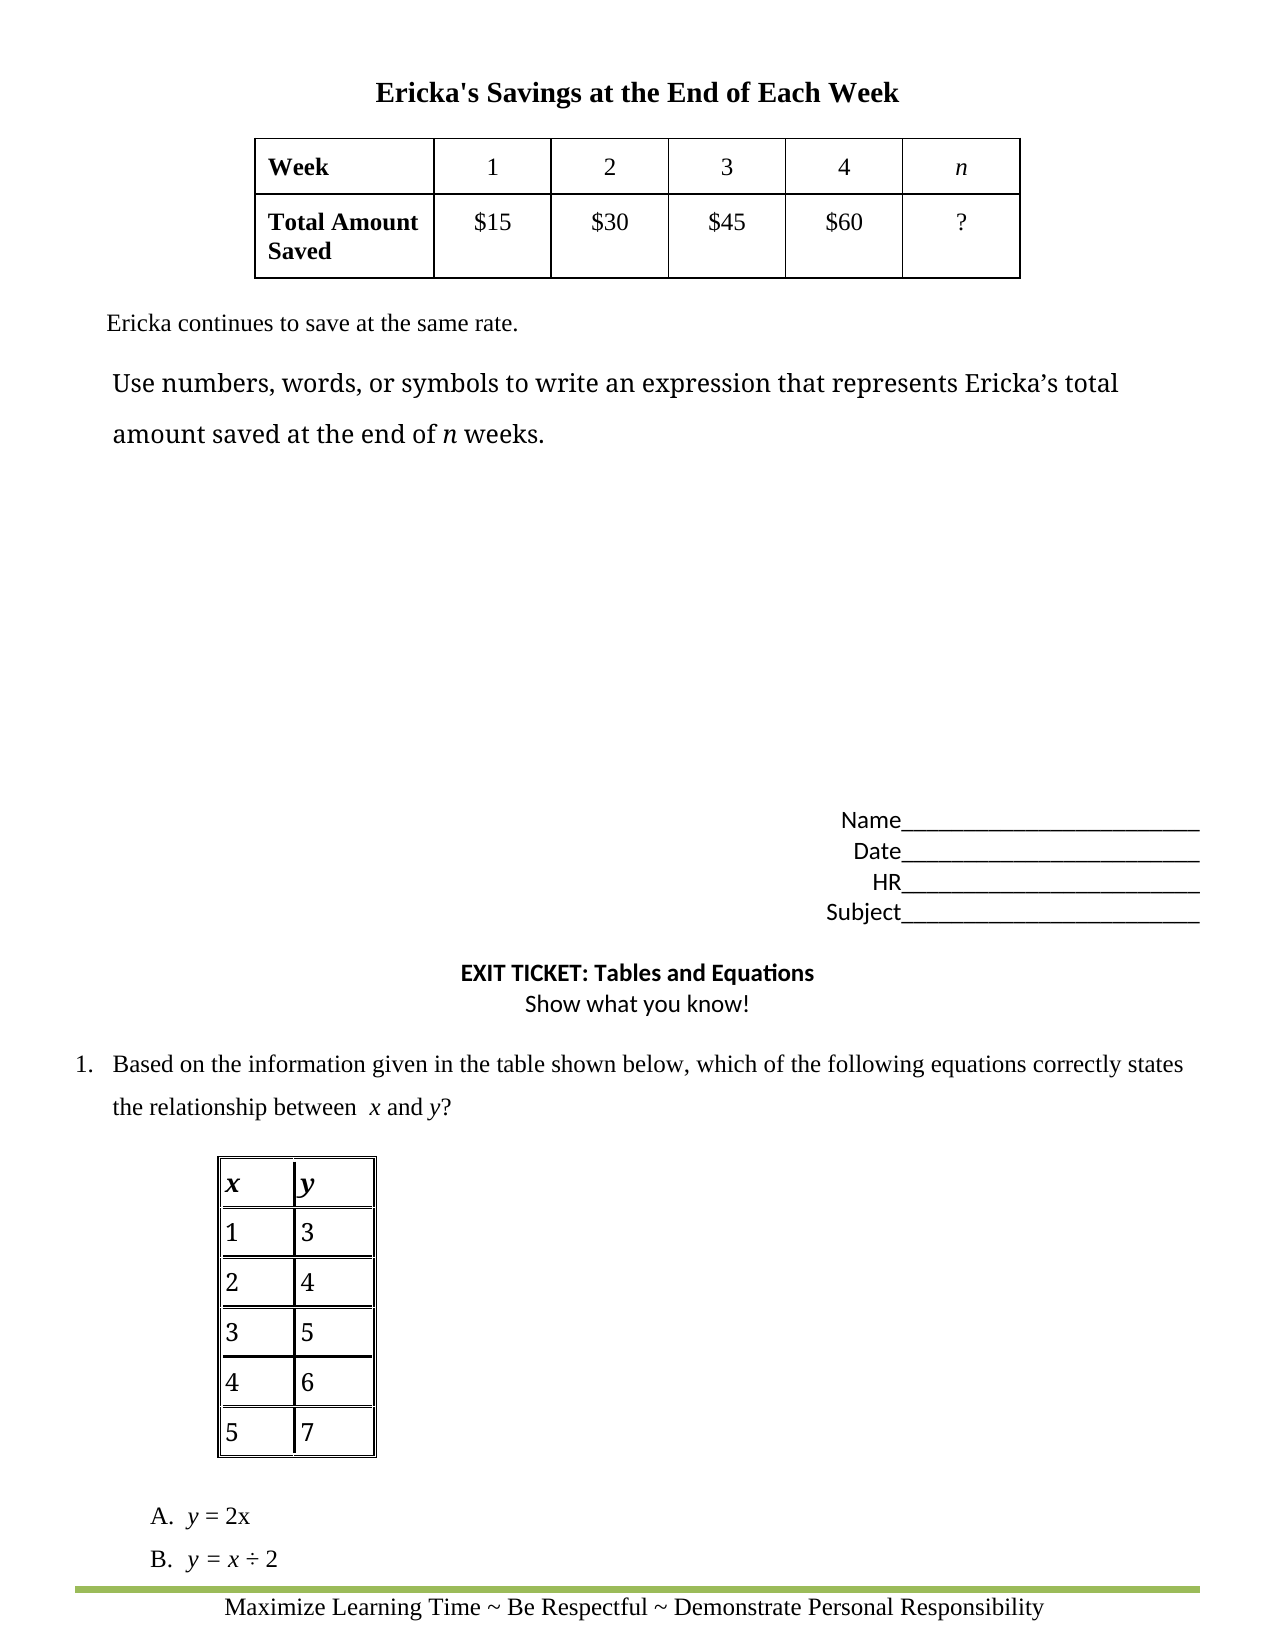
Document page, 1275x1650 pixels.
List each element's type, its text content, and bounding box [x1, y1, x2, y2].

table_cell $45 [669, 195, 785, 277]
list y = x ÷ 2 [150, 1544, 1200, 1573]
table_cell $60 [786, 195, 902, 277]
table_cell ? [903, 195, 1019, 277]
table_header x [219, 1157, 294, 1206]
table_cell Total Amount Saved [256, 195, 433, 277]
text Show what you know! [75, 988, 1200, 1018]
text HR________________________ [75, 866, 1200, 896]
table_header y [294, 1159, 373, 1206]
table_cell 2 [221, 1255, 293, 1305]
text EXIT TICKET: Tables and Equations [75, 957, 1200, 988]
table_cell 3 [294, 1206, 375, 1255]
text Use numbers, words, or symbols to write an expression that represents Ericka’s total amount saved at the end of n weeks. [112, 366, 1200, 451]
table_header 2 [552, 139, 668, 193]
table_header 1 [435, 139, 550, 193]
text Date________________________ [75, 835, 1200, 866]
table_header Week [256, 139, 433, 193]
table_cell $15 [435, 195, 550, 277]
table_cell 1 [219, 1206, 294, 1255]
table_cell 6 [296, 1355, 373, 1405]
text Subject________________________ [75, 896, 1200, 927]
table_cell 5 [296, 1305, 374, 1355]
table_cell 4 [221, 1355, 293, 1405]
table_header 4 [786, 139, 902, 193]
text Ericka continues to save at the same rate. [75, 308, 1200, 337]
table_cell 5 [219, 1405, 294, 1454]
list Based on the information given in the table shown below, which of the following equations correctly states the relationship between x and y? [75, 1049, 1200, 1121]
table_cell 4 [296, 1255, 374, 1305]
table_cell 3 [221, 1305, 293, 1355]
table_header 3 [669, 139, 785, 193]
text Name________________________ [75, 804, 1200, 835]
list y = 2x [150, 1501, 1200, 1530]
table_cell 7 [294, 1405, 375, 1454]
text Ericka's Savings at the End of Each Week [75, 75, 1200, 108]
table_header n [903, 139, 1019, 193]
table_cell $30 [552, 195, 668, 277]
